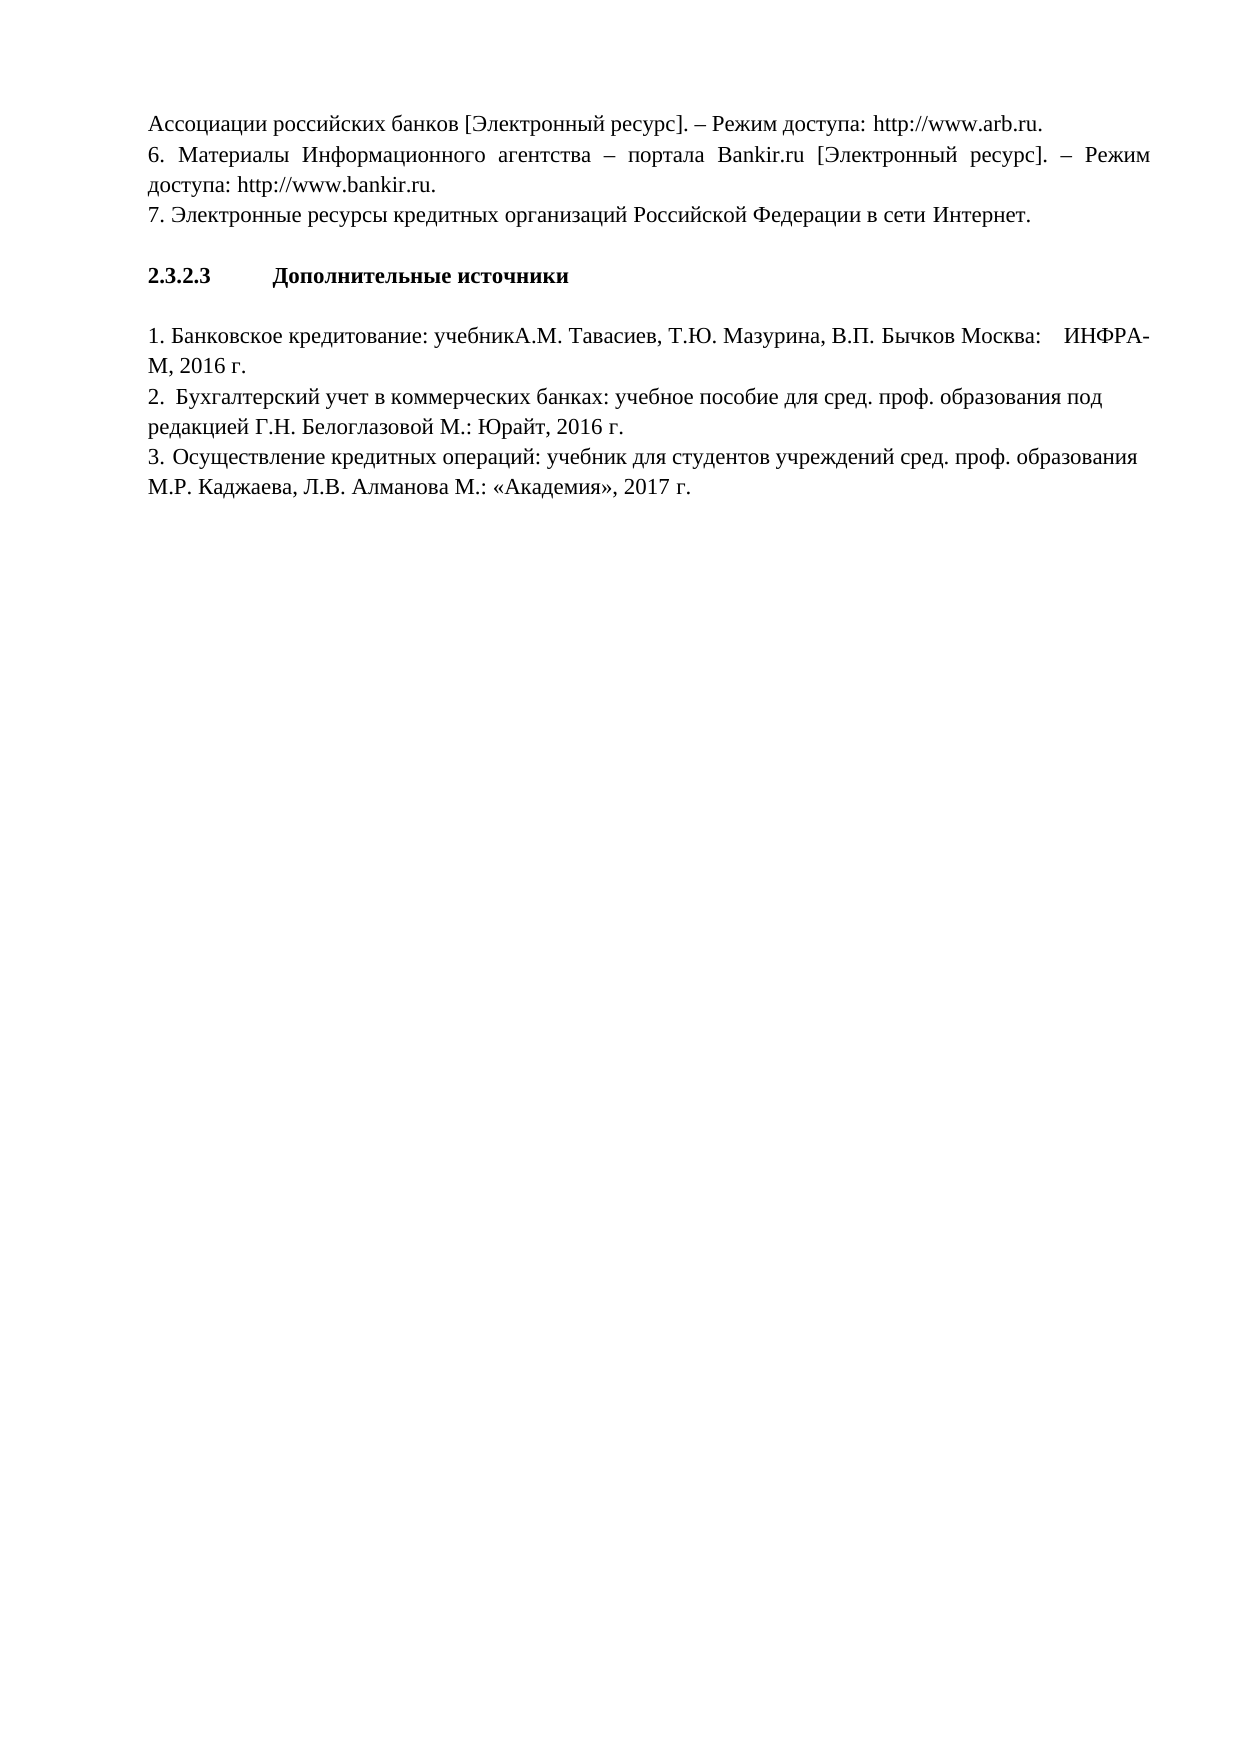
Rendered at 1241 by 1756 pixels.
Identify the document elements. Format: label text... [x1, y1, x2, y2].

list Материалы Информационного агентства – портала Bankir.ru [Электронный ресурс]. – Режим доступа: http://www.bankir.ru. [148, 141, 1152, 197]
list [148, 110, 1152, 137]
list Бухгалтерский учет в коммерческих банках: учебное пособие для сред. проф. образования под редакцией Г.Н. Белоглазовой М.: Юрайт, 2016 г. [148, 383, 1152, 439]
list Банковское кредитование: учебникА.М. Тавасиев, Т.Ю. Мазурина, В.П. Бычков Москва: ИНФРА- М, 2016 г. [148, 322, 1152, 379]
list Дополнительные источники [148, 262, 1163, 289]
list Осуществление кредитных операций: учебник для студентов учреждений сред. проф. образования М.Р. Каджаева, Л.В. Алманова М.: «Академия», 2017 г. [148, 443, 1152, 500]
list Электронные ресурсы кредитных организаций Российской Федерации в сети Интернет. [148, 201, 1163, 228]
